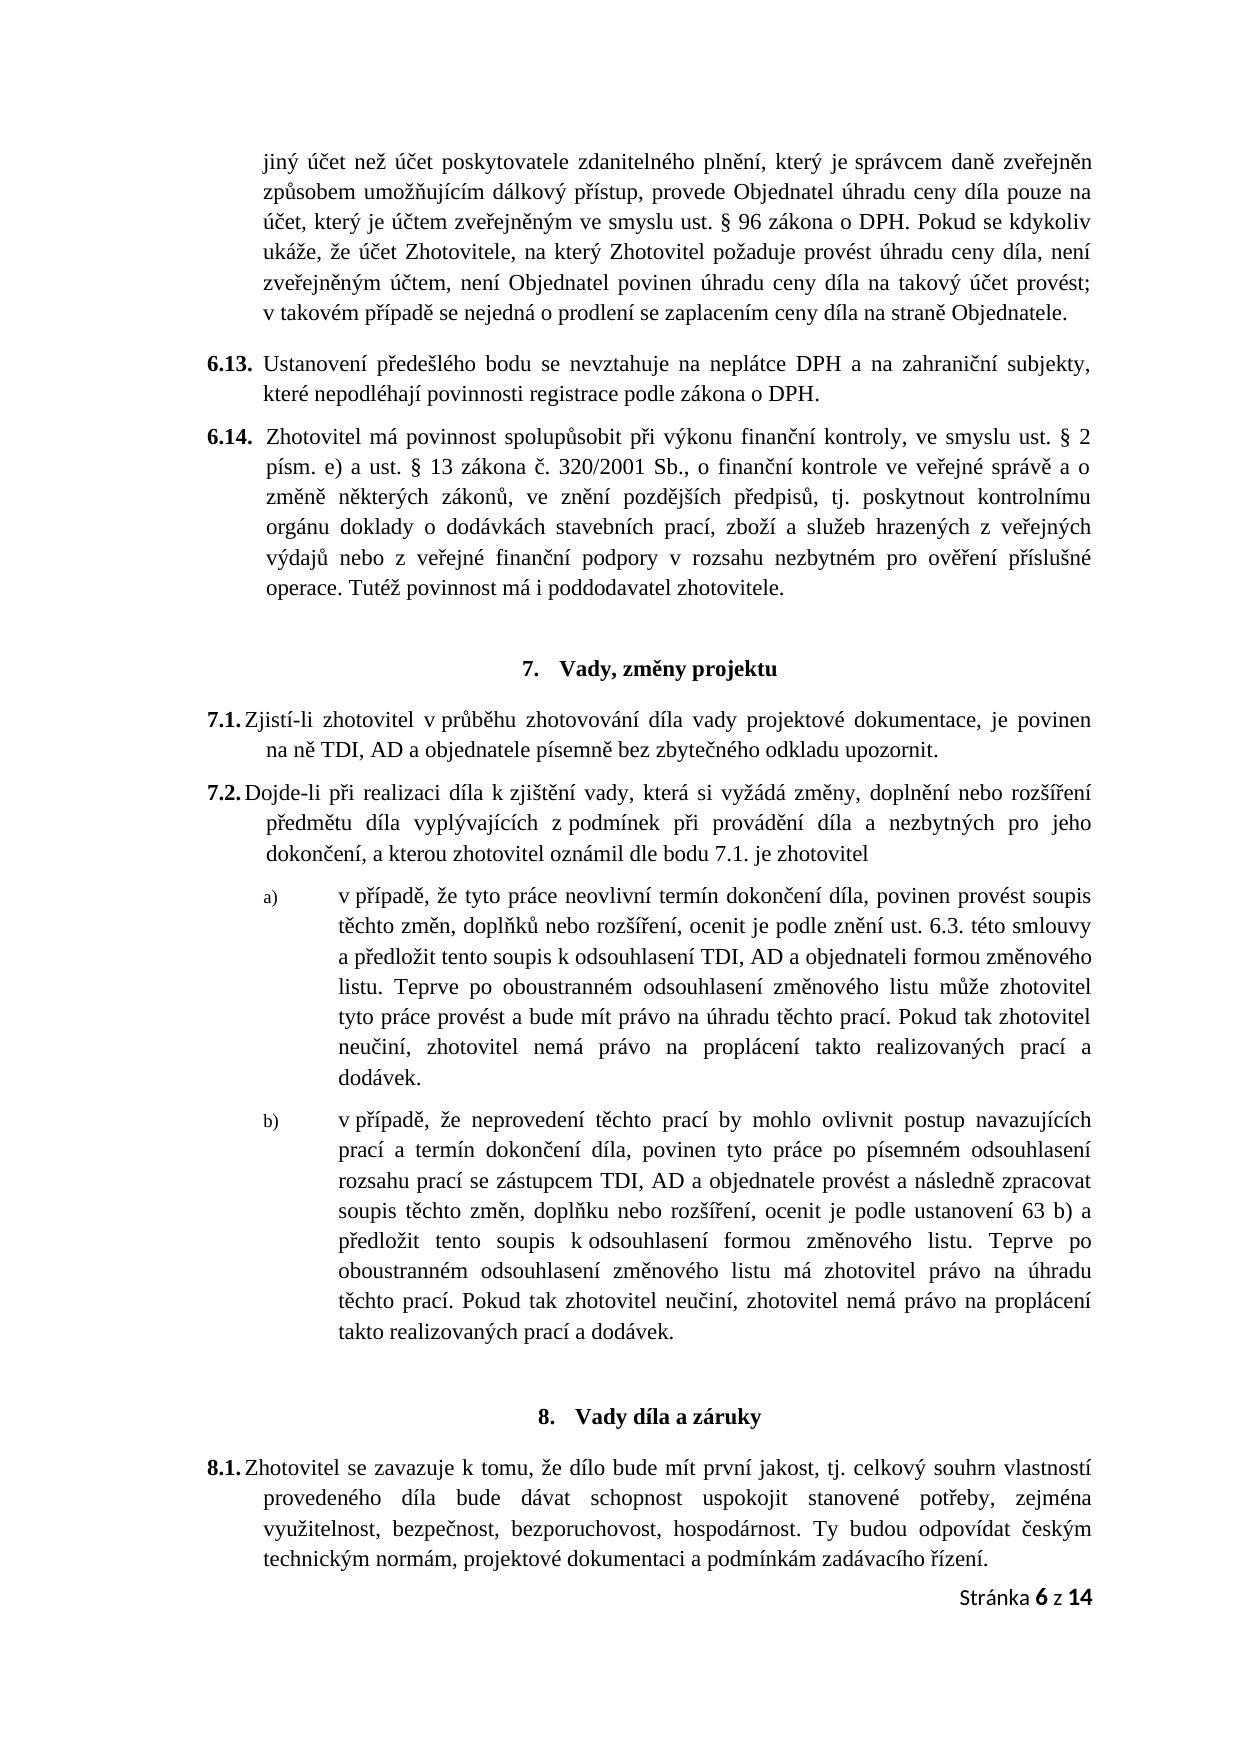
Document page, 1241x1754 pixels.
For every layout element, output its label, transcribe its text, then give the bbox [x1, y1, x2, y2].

list Zjistí-li zhotovitel v průběhu zhotovování díla vady projektové dokumentace, je povinen na ně TDI, AD a objednatele písemně bez zbytečného odkladu upozornit. [207, 706, 1092, 763]
list Dojde-li při realizaci díla k zjištění vady, která si vyžádá změny, doplnění nebo rozšíření předmětu díla vyplývajících z podmínek při provádění díla a nezbytných pro jeho dokončení, a kterou zhotovitel oznámil dle bodu 7.1. je zhotovitel [207, 779, 1092, 866]
list v případě, že neprovedení těchto prací by mohlo ovlivnit postup navazujících prací a termín dokončení díla, povinen tyto práce po písemném odsouhlasení rozsahu prací se zástupcem TDI, AD a objednatele provést a následně zpracovat soupis těchto změn, doplňku nebo rozšíření, ocenit je podle ustanovení 63 b) a předložit tento soupis k odsouhlasení formou změnového listu. Teprve po oboustranném odsouhlasení změnového listu má zhotovitel právo na úhradu těchto prací. Pokud tak zhotovitel neučiní, zhotovitel nemá právo na proplácení takto realizovaných prací a dodávek. [263, 1106, 1092, 1344]
list Vady díla a záruky [207, 1403, 1092, 1429]
list Zhotovitel má povinnost spolupůsobit při výkonu finanční kontroly, ve smyslu ust. § 2 písm. e) a ust. § 13 zákona č. 320/2001 Sb., o finanční kontrole ve veřejné správě a o změně některých zákonů, ve znění pozdějších předpisů, tj. poskytnout kontrolnímu orgánu doklady o dodávkách stavebních prací, zboží a služeb hrazených z veřejných výdajů nebo z veřejné finanční podpory v rozsahu nezbytném pro ověření příslušné operace. Tutéž povinnost má i poddodavatel zhotovitele. [207, 423, 1092, 600]
list Ustanovení předešlého bodu se nevztahuje na neplátce DPH a na zahraniční subjekty, které nepodléhají povinnosti registrace podle zákona o DPH. [207, 350, 1092, 406]
list Vady, změny projektu [207, 655, 1092, 682]
list Zhotovitel se zavazuje k tomu, že dílo bude mít první jakost, tj. celkový souhrn vlastností provedeného díla bude dávat schopnost uspokojit stanovené potřeby, zejména využitelnost, bezpečnost, bezporuchovost, hospodárnost. Ty budou odpovídat českým technickým normám, projektové dokumentaci a podmínkám zadávacího řízení. [207, 1454, 1092, 1571]
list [207, 148, 1092, 325]
list v případě, že tyto práce neovlivní termín dokončení díla, povinen provést soupis těchto změn, doplňků nebo rozšíření, ocenit je podle znění ust. 6.3. této smlouvy a předložit tento soupis k odsouhlasení TDI, AD a objednateli formou změnového listu. Teprve po oboustranném odsouhlasení změnového listu může zhotovitel tyto práce provést a bude mít právo na úhradu těchto prací. Pokud tak zhotovitel neučiní, zhotovitel nemá právo na proplácení takto realizovaných prací a dodávek. [263, 882, 1092, 1090]
